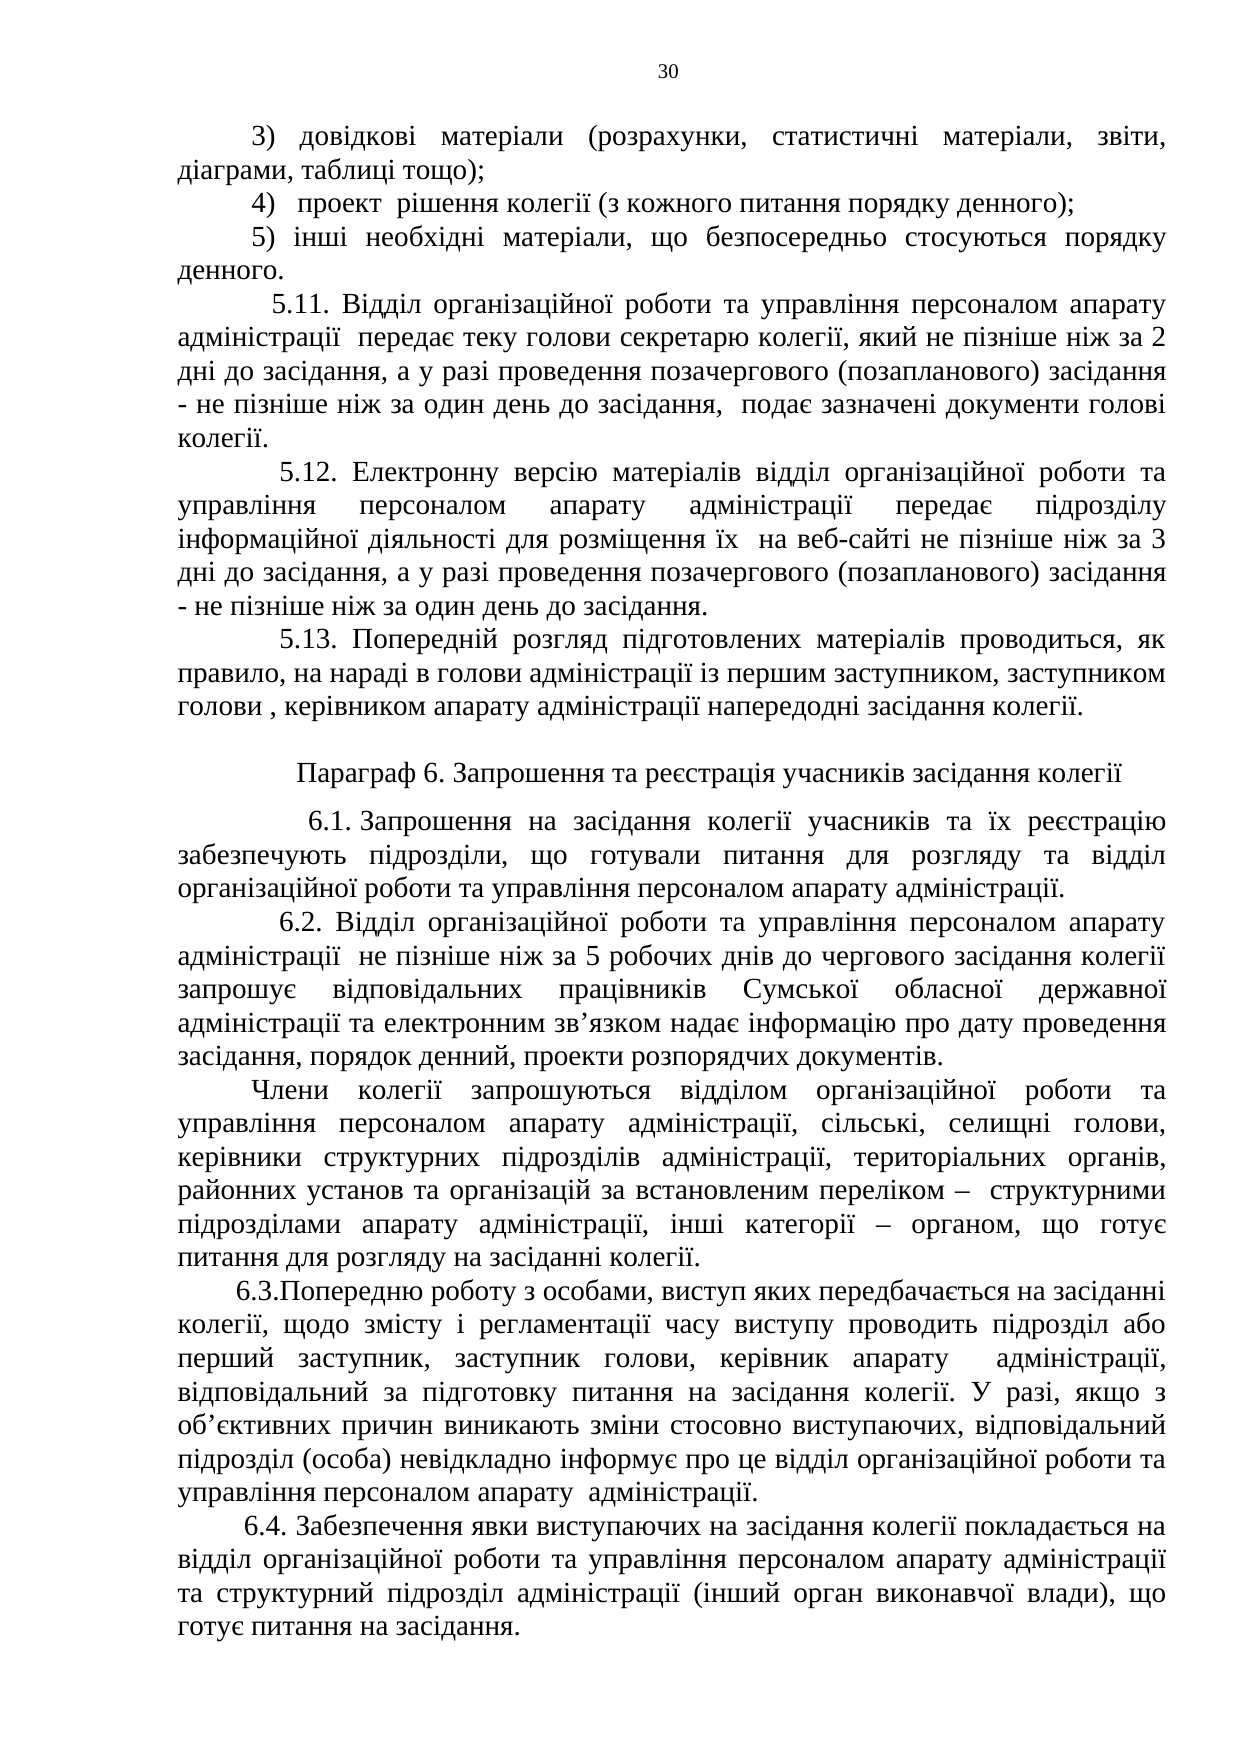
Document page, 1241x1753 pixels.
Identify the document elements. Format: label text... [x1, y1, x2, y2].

text 5.13. Попередній розгляд підготовлених матеріалів проводиться, як правило, на нараді в голови адміністрації із першим заступником, заступником голови , керівником апарату адміністрації напередодні засідання колегії. [177, 621, 1167, 722]
text 6.2. Відділ організаційної роботи та управління персоналом апарату адміністрації не пізніше ніж за 5 робочих днів до чергового засідання колегії запрошує відповідальних працівників Сумської обласної державної адміністрації та електронним зв’язком надає інформацію про дату проведення засідання, порядок денний, проекти розпорядчих документів. [177, 904, 1167, 1072]
text 5) інші необхідні матеріали, що безпосередньо стосуються порядку денного. [177, 219, 1167, 286]
text Члени колегії запрошуються відділом організаційної роботи та управління персоналом апарату адміністрації, сільські, селищні голови, керівники структурних підрозділів адміністрації, територіальних органів, районних установ та організацій за встановленим переліком – структурними підрозділами апарату адміністрації, інші категорії – органом, що готує питання для розгляду на засіданні колегії. [177, 1072, 1167, 1273]
text 5.12. Електронну версію матеріалів відділ організаційної роботи та управління персоналом апарату адміністрації передає підрозділу інформаційної діяльності для розміщення їх на веб-сайті не пізніше ніж за 3 дні до засідання, а у разі проведення позачергового (позапланового) засідання - не пізніше ніж за один день до засідання. [177, 454, 1167, 621]
text 6.1. Запрошення на засідання колегії учасників та їх реєстрацію забезпечують підрозділи, що готували питання для розгляду та відділ організаційної роботи та управління персоналом апарату адміністрації. [177, 803, 1167, 904]
text 5.11. Відділ організаційної роботи та управління персоналом апарату адміністрації передає теку голови секретарю колегії, який не пізніше ніж за 2 дні до засідання, а у разі проведення позачергового (позапланового) засідання - не пізніше ніж за один день до засідання, подає зазначені документи голові колегії. [177, 286, 1167, 454]
text Параграф 6. Запрошення та реєстрація учасників засідання колегії [177, 756, 1167, 789]
text 6.3.Попередню роботу з особами, виступ яких передбачається на засіданні колегії, щодо змісту і регламентації часу виступу проводить підрозділ або перший заступник, заступник голови, керівник апарату адміністрації, відповідальний за підготовку питання на засідання колегії. У разі, якщо з об’єктивних причин виникають зміни стосовно виступаючих, відповідальний підрозділ (особа) невідкладно інформує про це відділ організаційної роботи та управління персоналом апарату адміністрації. [177, 1273, 1167, 1508]
text 3) довідкові матеріали (розрахунки, статистичні матеріали, звіти, діаграми, таблиці тощо); [177, 118, 1167, 185]
text 4) проект рішення колегії (з кожного питання порядку денного); [177, 185, 1167, 219]
text 6.4. Забезпечення явки виступаючих на засідання колегії покладається на відділ організаційної роботи та управління персоналом апарату адміністрації та структурний підрозділ адміністрації (інший орган виконавчої влади), що готує питання на засідання. [177, 1508, 1167, 1642]
